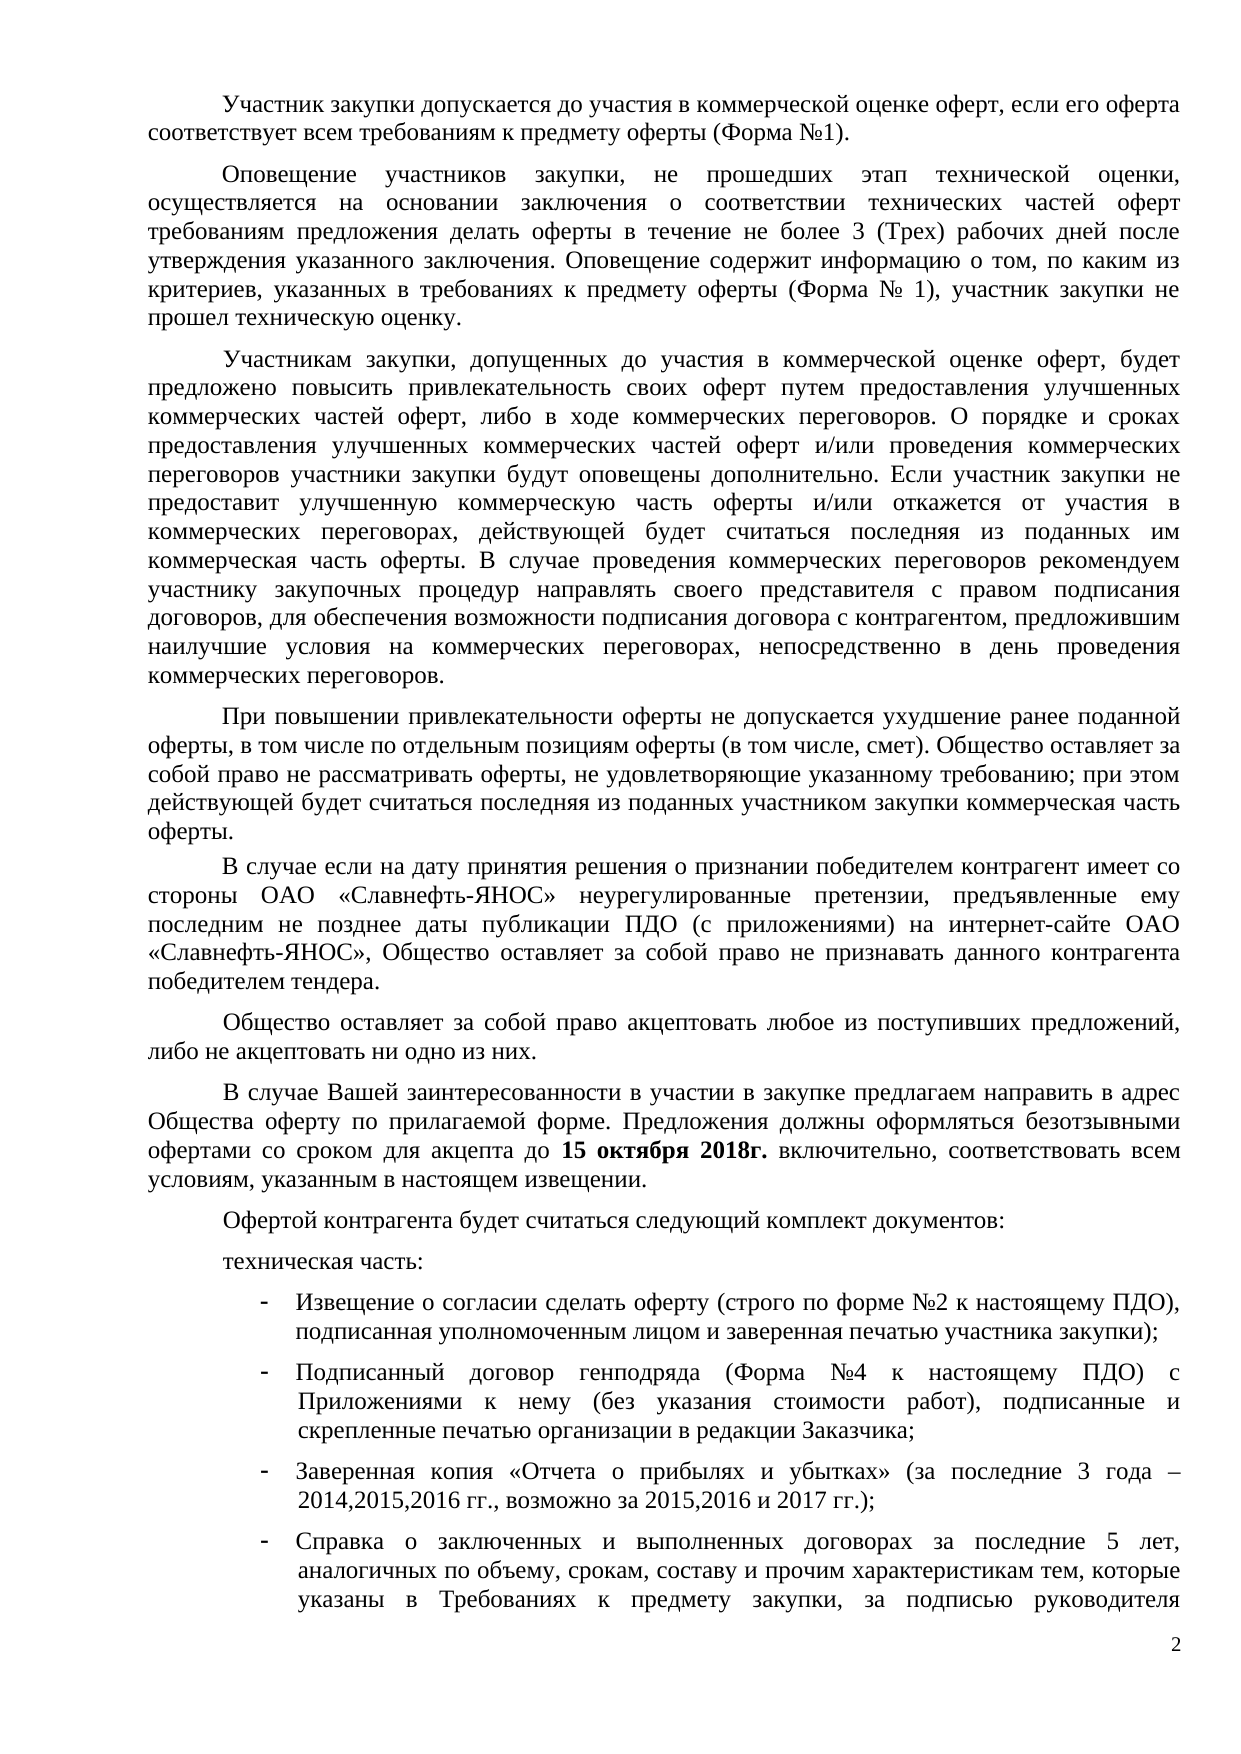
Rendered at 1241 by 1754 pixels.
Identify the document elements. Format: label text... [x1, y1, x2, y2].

list Оповещение участников закупки, не прошедших этап технической оценки, осуществляется на основании заключения о соответствии технических частей оферт требованиям предложения делать оферты в течение не более 3 (Трех) рабочих дней после утверждения указанного заключения. Оповещение содержит информацию о том, по каким из критериев, указанных в требованиях к предмету оферты (Форма № 1), участник закупки не прошел техническую оценку. [148, 159, 1181, 331]
text Общество оставляет за собой право акцептовать любое из поступивших предложений, либо не акцептовать ни одно из них. [148, 1007, 1181, 1065]
list Подписанный договор генподряда (Форма №4 к настоящему ПДО) с Приложениями к нему (без указания стоимости работ), подписанные и скрепленные печатью организации в редакции Заказчика; [260, 1357, 1181, 1444]
text техническая часть: [148, 1246, 1181, 1275]
list Извещение о согласии сделать оферту (строго по форме №2 к настоящему ПДО), подписанная уполномоченным лицом и заверенная печатью участника закупки); [260, 1287, 1181, 1345]
list Заверенная копия «Отчета о прибылях и убытках» (за последние 3 года – 2014,2015,2016 гг., возможно за 2015,2016 и 2017 гг.); [260, 1456, 1181, 1514]
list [260, 1526, 1181, 1612]
text В случае если на дату принятия решения о признании победителем контрагент имеет со стороны ОАО «Славнефть-ЯНОС» неурегулированные претензии, предъявленные ему последним не позднее даты публикации ПДО (с приложениями) на интернет-сайте ОАО «Славнефть-ЯНОС», Общество оставляет за собой право не признавать данного контрагента победителем тендера. [148, 851, 1181, 995]
text В случае Вашей заинтересованности в участии в закупке предлагаем направить в адрес Общества оферту по прилагаемой форме. Предложения должны оформляться безотзывными офертами со сроком для акцепта до 15 октября 2018г. включительно, соответствовать всем условиям, указанным в настоящем извещении. [148, 1077, 1181, 1192]
list Участник закупки допускается до участия в коммерческой оценке оферт, если его оферта соответствует всем требованиям к предмету оферты (Форма №1). [148, 89, 1181, 146]
text Офертой контрагента будет считаться следующий комплект документов: [148, 1205, 1181, 1234]
text Участникам закупки, допущенных до участия в коммерческой оценке оферт, будет предложено повысить привлекательность своих оферт путем предоставления улучшенных коммерческих частей оферт, либо в ходе коммерческих переговоров. О порядке и сроках предоставления улучшенных коммерческих частей оферт и/или проведения коммерческих переговоров участники закупки будут оповещены дополнительно. Если участник закупки не предоставит улучшенную коммерческую часть оферты и/или откажется от участия в коммерческих переговорах, действующей будет считаться последняя из поданных им коммерческая часть оферты. В случае проведения коммерческих переговоров рекомендуем участнику закупочных процедур направлять своего представителя с правом подписания договоров, для обеспечения возможности подписания договора с контрагентом, предложившим наилучшие условия на коммерческих переговорах, непосредственно в день проведения коммерческих переговоров. [148, 344, 1181, 689]
list При повышении привлекательности оферты не допускается ухудшение ранее поданной оферты, в том числе по отдельным позициям оферты (в том числе, смет). Общество оставляет за собой право не рассматривать оферты, не удовлетворяющие указанному требованию; при этом действующей будет считаться последняя из поданных участником закупки коммерческая часть оферты. [148, 701, 1181, 845]
